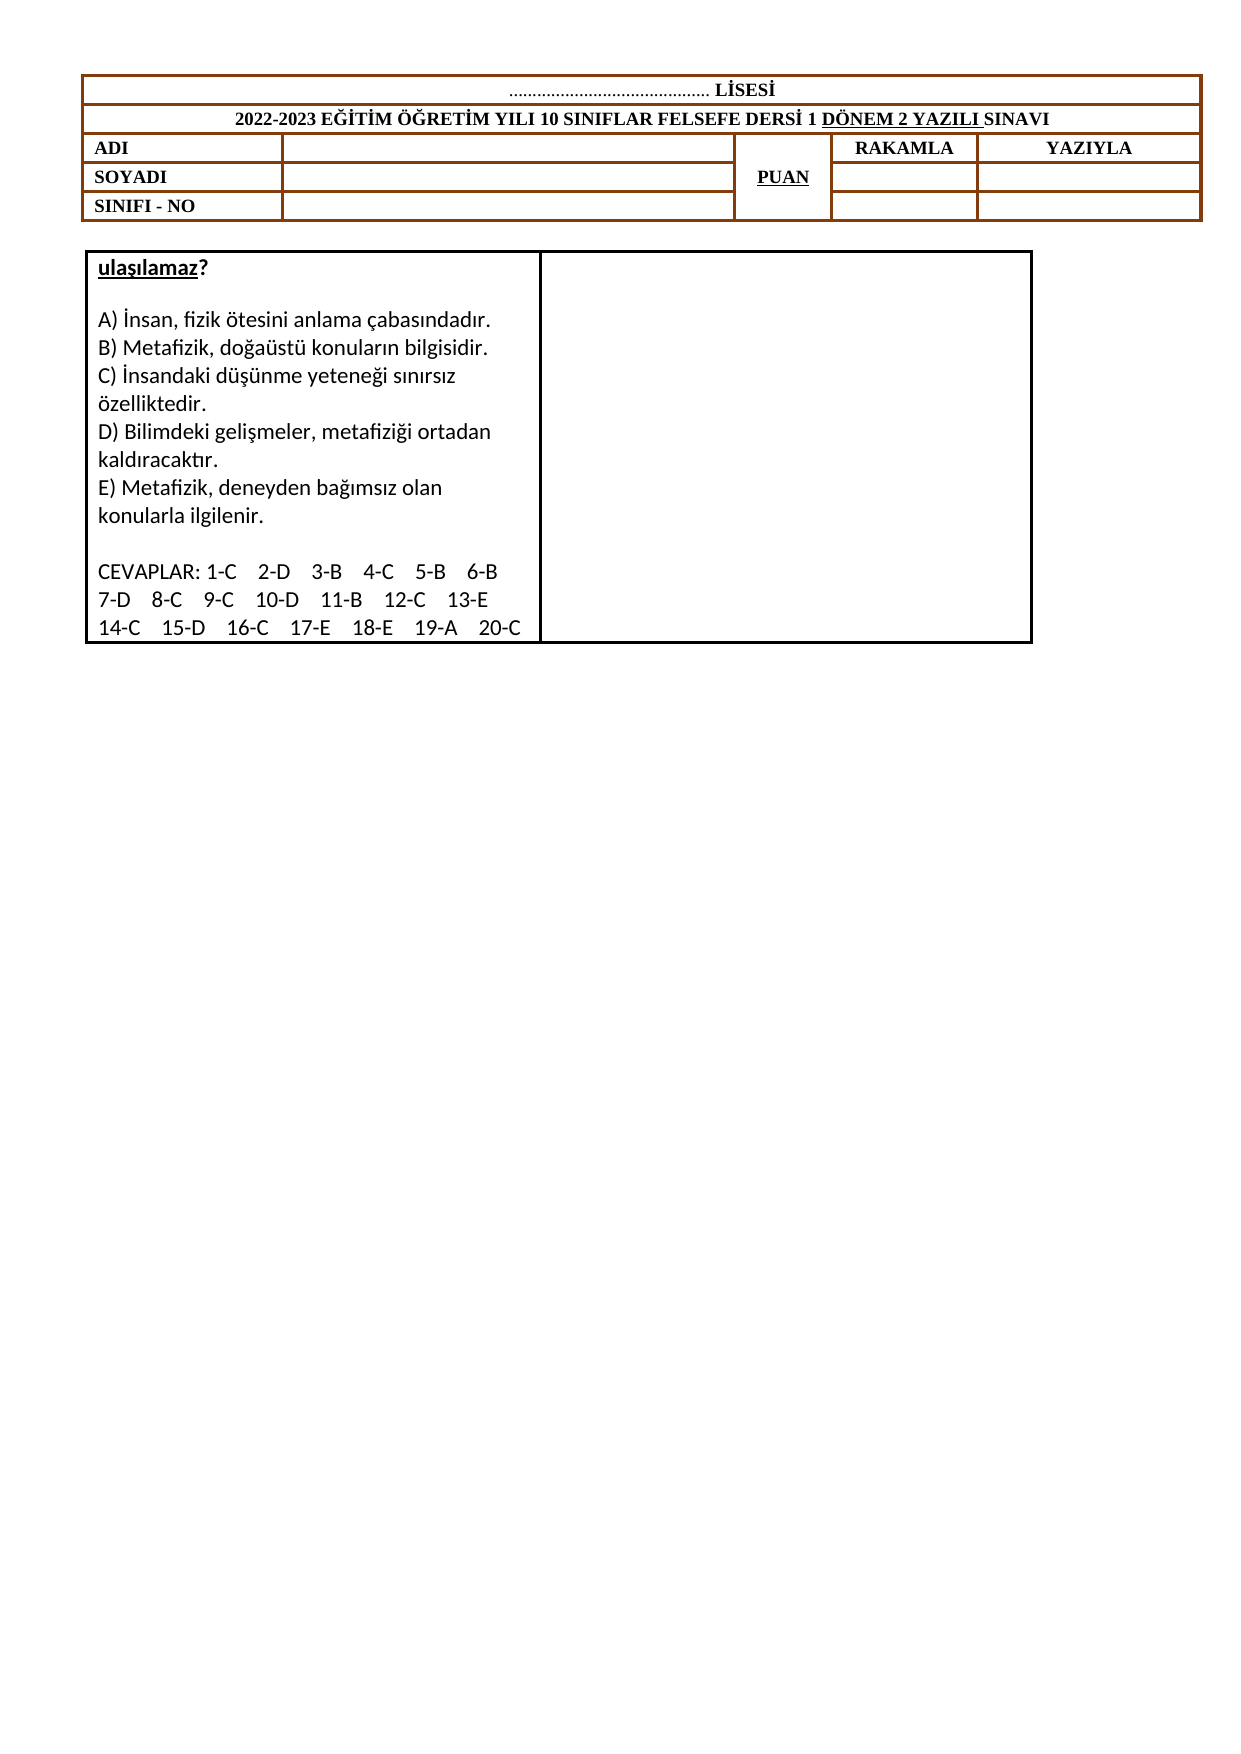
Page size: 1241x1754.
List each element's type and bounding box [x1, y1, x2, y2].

table_header [88, 253, 539, 641]
table_header [542, 253, 1030, 641]
